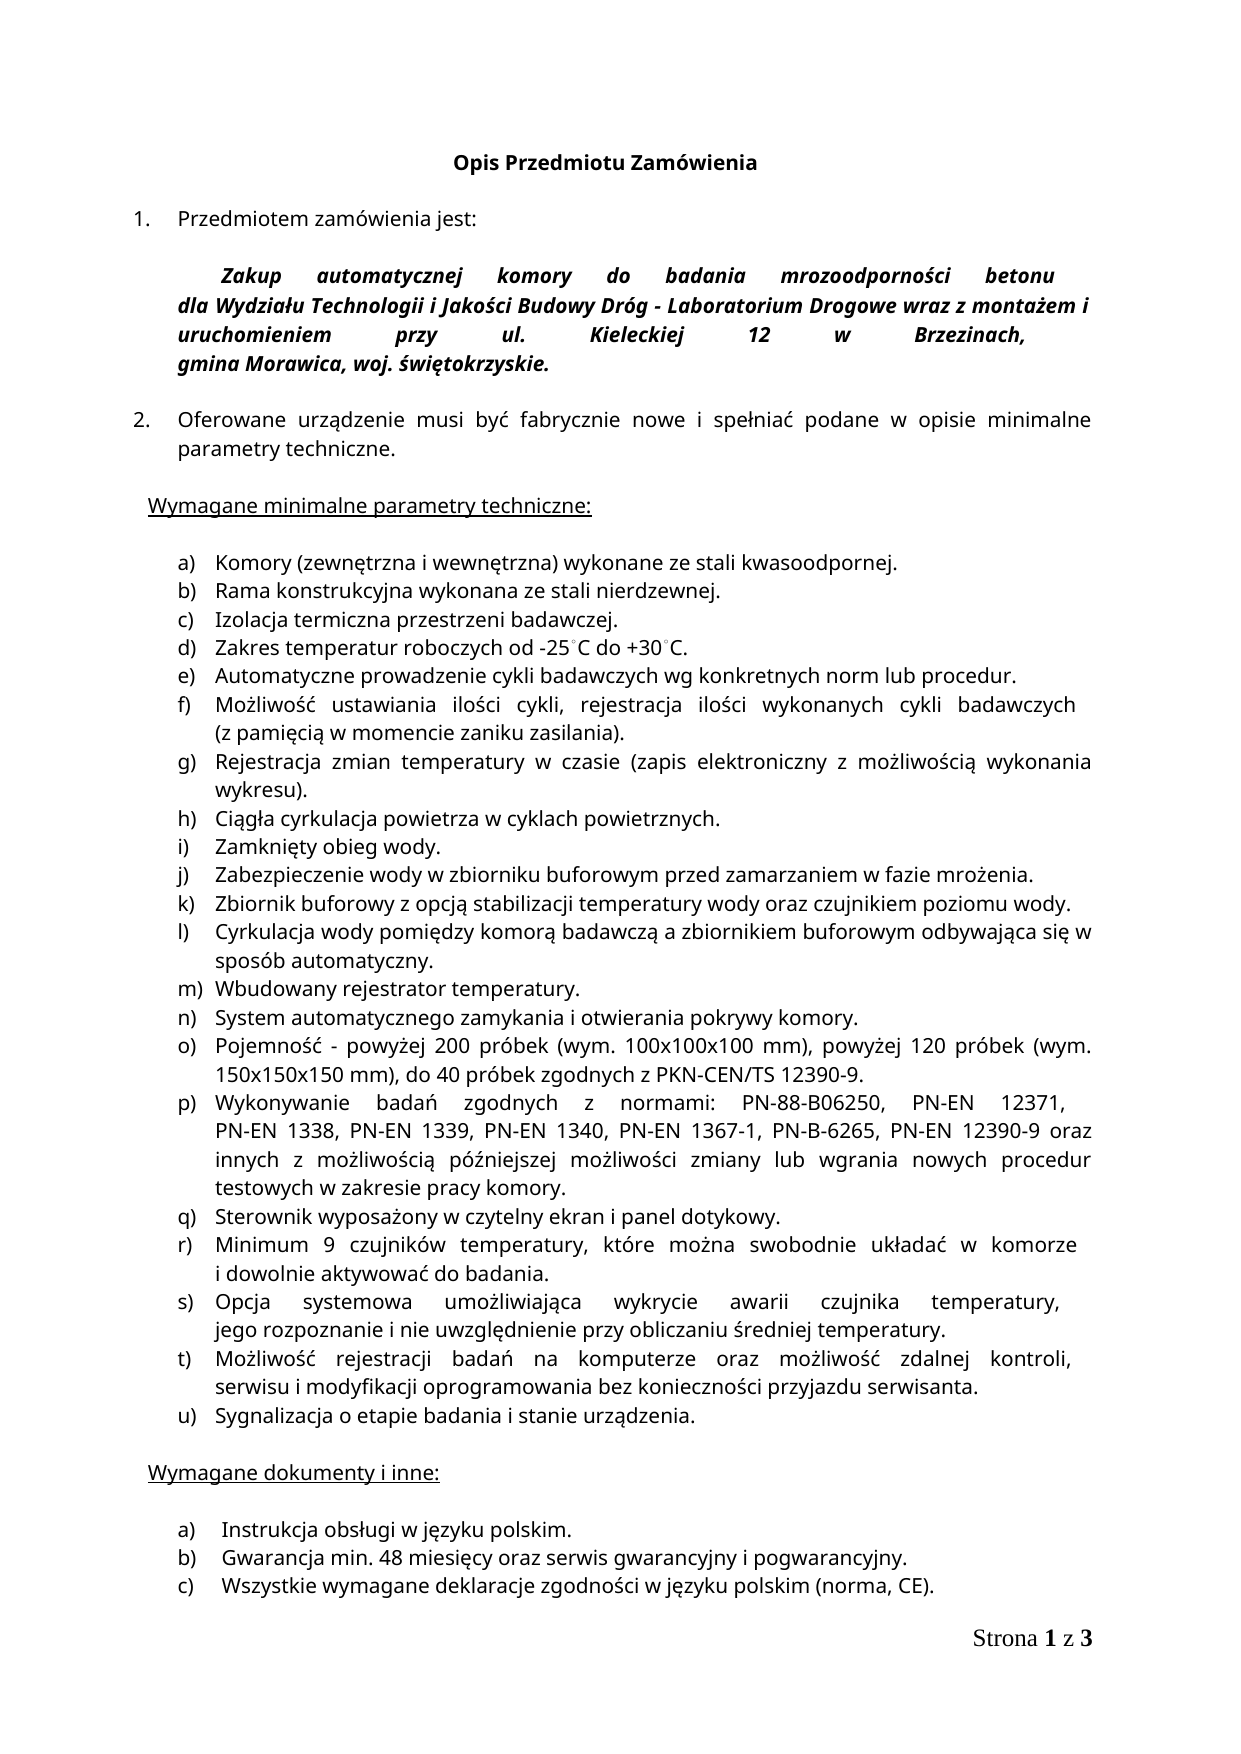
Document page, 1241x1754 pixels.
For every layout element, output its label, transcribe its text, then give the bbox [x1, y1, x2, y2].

list Rejestracja zmian temperatury w czasie (zapis elektroniczny z możliwością wykonania wykresu). [177, 747, 1093, 804]
list Minimum 9 czujników temperatury, które można swobodnie układać w komorze i dowolnie aktywować do badania. [177, 1230, 1093, 1287]
list Zbiornik buforowy z opcją stabilizacji temperatury wody oraz czujnikiem poziomu wody. [177, 889, 1093, 917]
list Wbudowany rejestrator temperatury. [177, 974, 1093, 1003]
list Rama konstrukcyjna wykonana ze stali nierdzewnej. [177, 576, 1093, 605]
list Sterownik wyposażony w czytelny ekran i panel dotykowy. [177, 1202, 1093, 1230]
list Zamknięty obieg wody. [177, 832, 1093, 861]
list Zakres temperatur roboczych od -25◦C do +30◦C. [177, 633, 1093, 662]
list Oferowane urządzenie musi być fabrycznie nowe i spełniać podane w opisie minimalne parametry techniczne. [133, 406, 1093, 462]
list Możliwość ustawiania ilości cykli, rejestracja ilości wykonanych cykli badawczych (z pamięcią w momencie zaniku zasilania). [177, 690, 1093, 747]
list Gwarancja min. 48 miesięcy oraz serwis gwarancyjny i pogwarancyjny. [177, 1543, 1093, 1572]
list Cyrkulacja wody pomiędzy komorą badawczą a zbiornikiem buforowym odbywająca się w sposób automatyczny. [177, 917, 1093, 974]
list Pojemność - powyżej 200 próbek (wym. 100x100x100 mm), powyżej 120 próbek (wym. 150x150x150 mm), do 40 próbek zgodnych z PKN-CEN/TS 12390-9. [177, 1031, 1093, 1088]
list Wszystkie wymagane deklaracje zgodności w języku polskim (norma, CE). [177, 1572, 1093, 1600]
list Wykonywanie badań zgodnych z normami: PN-88-B06250, PN-EN 12371, PN-EN 1338, PN-EN 1339, PN-EN 1340, PN-EN 1367-1, PN-B-6265, PN-EN 12390-9 oraz innych z możliwością późniejszej możliwości zmiany lub wgrania nowych procedur testowych w zakresie pracy komory. [177, 1088, 1093, 1202]
list Możliwość rejestracji badań na komputerze oraz możliwość zdalnej kontroli, serwisu i modyfikacji oprogramowania bez konieczności przyjazdu serwisanta. [177, 1344, 1093, 1401]
text Wymagane minimalne parametry techniczne: [148, 491, 1093, 519]
list Izolacja termiczna przestrzeni badawczej. [177, 605, 1093, 633]
list System automatycznego zamykania i otwierania pokrywy komory. [177, 1003, 1093, 1031]
text Wymagane dokumenty i inne: [148, 1458, 1093, 1486]
list Opcja systemowa umożliwiająca wykrycie awarii czujnika temperatury, jego rozpoznanie i nie uwzględnienie przy obliczaniu średniej temperatury. [177, 1287, 1093, 1344]
list Przedmiotem zamówienia jest: [133, 204, 1093, 233]
list Automatyczne prowadzenie cykli badawczych wg konkretnych norm lub procedur. [177, 662, 1093, 690]
list Zabezpieczenie wody w zbiorniku buforowym przed zamarzaniem w fazie mrożenia. [177, 861, 1093, 889]
list Komory (zewnętrzna i wewnętrzna) wykonane ze stali kwasoodpornej. [177, 548, 1093, 576]
list Sygnalizacja o etapie badania i stanie urządzenia. [177, 1401, 1093, 1429]
list Ciągła cyrkulacja powietrza w cyklach powietrznych. [177, 804, 1093, 832]
text Opis Przedmiotu Zamówienia [118, 148, 1093, 176]
list Instrukcja obsługi w języku polskim. [177, 1515, 1093, 1543]
